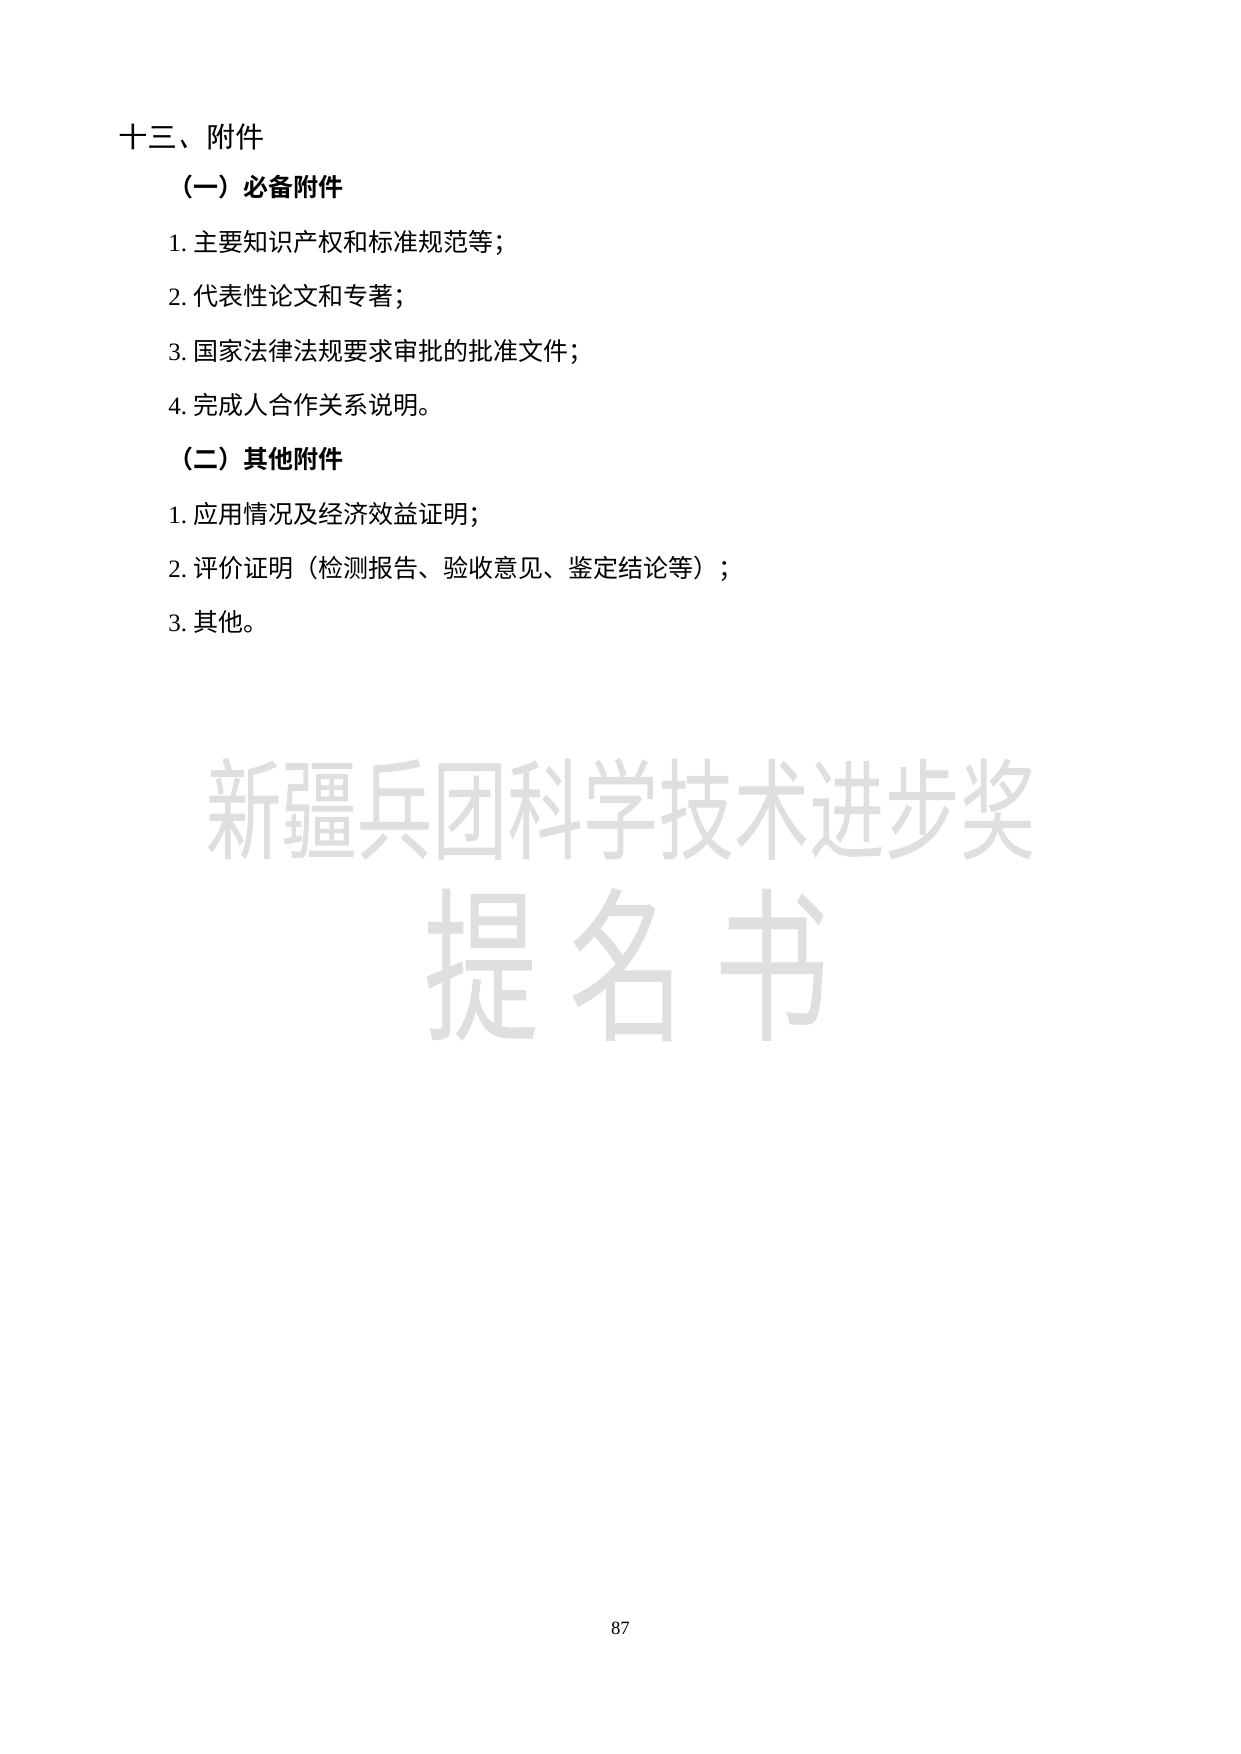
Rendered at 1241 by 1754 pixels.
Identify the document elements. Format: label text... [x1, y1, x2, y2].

text （一）必备附件 [118, 168, 1122, 204]
text 2. 评价证明（检测报告、验收意见、鉴定结论等）； [118, 548, 1122, 585]
text 1. 主要知识产权和标准规范等； [118, 222, 1122, 258]
text 1. 应用情况及经济效益证明； [118, 494, 1122, 530]
text 2. 代表性论文和专著； [118, 277, 1122, 313]
text 十三、附件 [118, 118, 1122, 151]
text （二）其他附件 [118, 440, 1122, 476]
text 4. 完成人合作关系说明。 [118, 385, 1122, 422]
text 3. 国家法律法规要求审批的批准文件； [118, 331, 1122, 367]
text 3. 其他。 [118, 603, 1122, 639]
